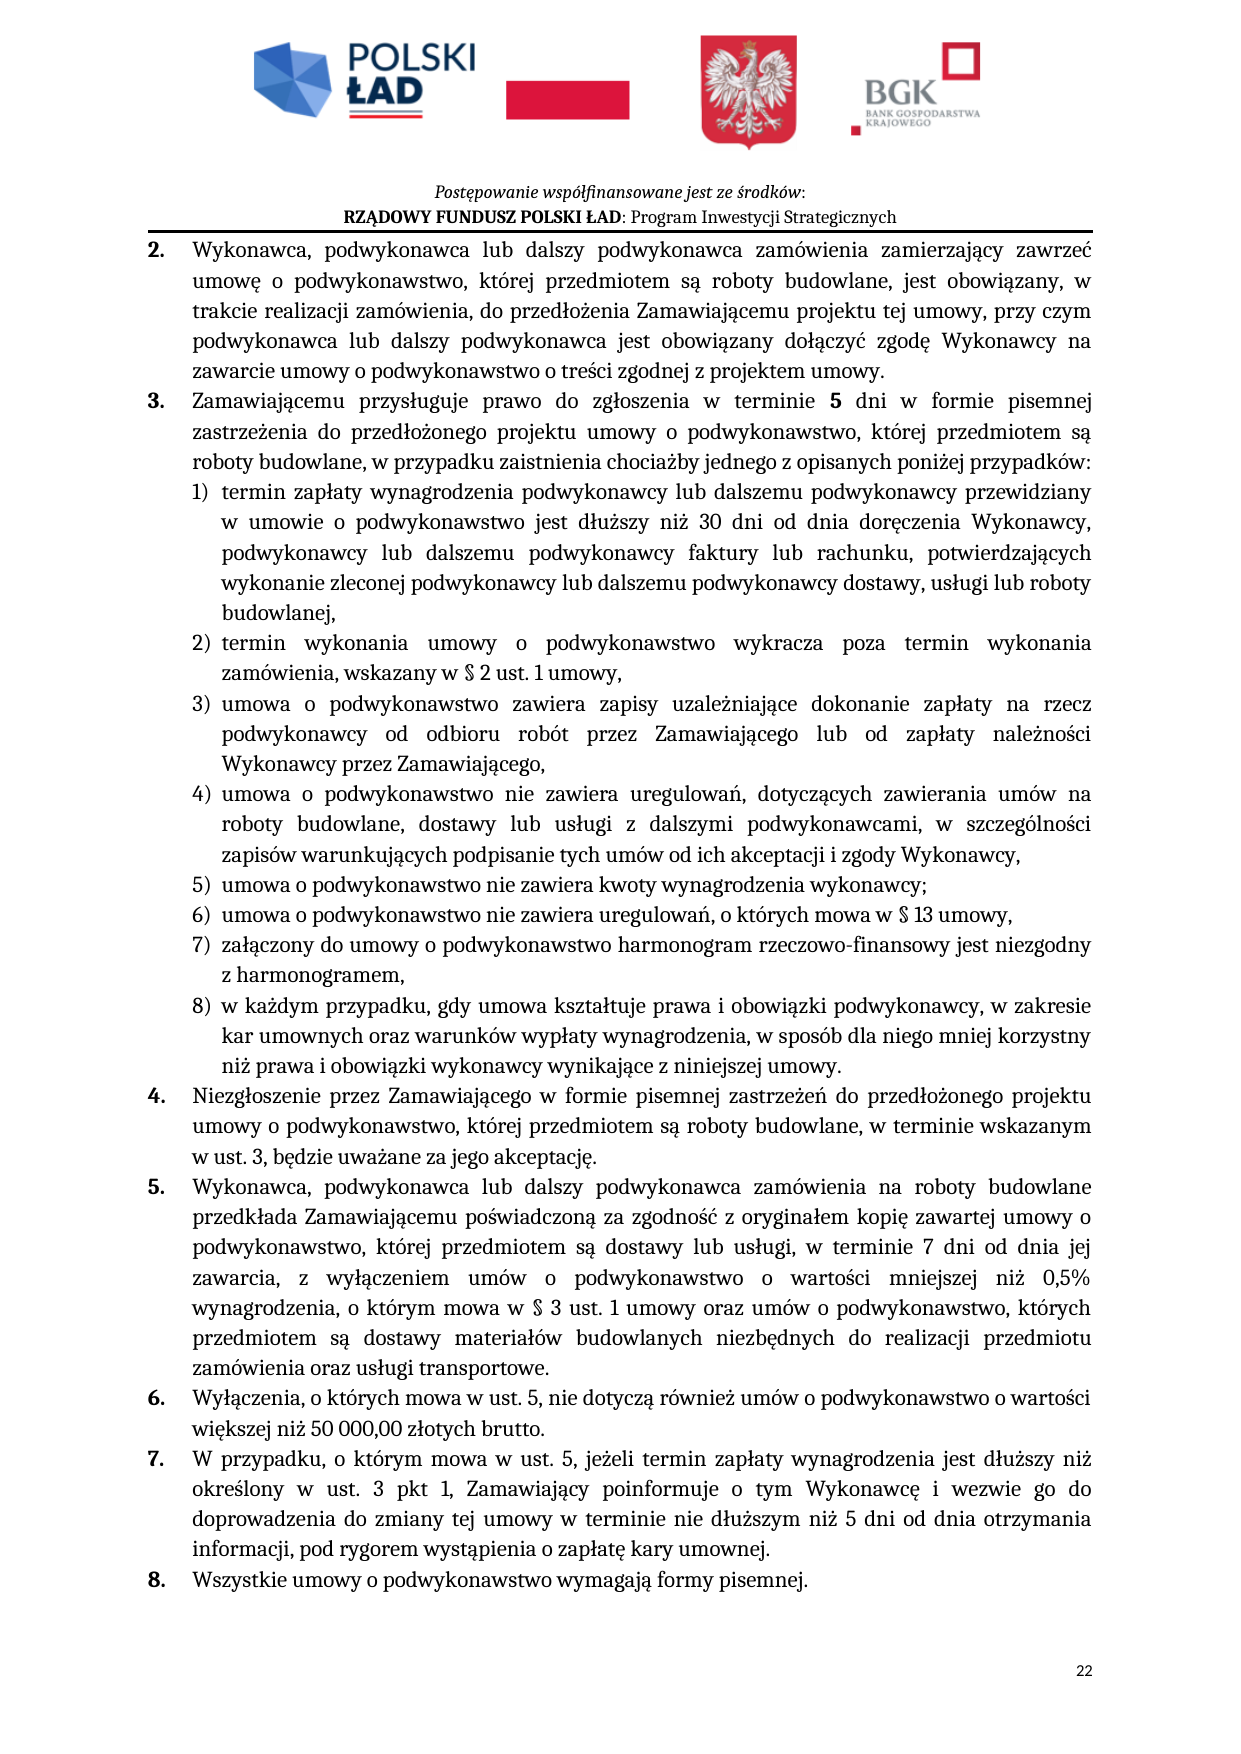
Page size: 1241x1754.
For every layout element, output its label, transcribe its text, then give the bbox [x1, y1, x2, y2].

list Wykonawca, podwykonawca lub dalszy podwykonawca zamówienia zamierzający zawrzeć umowę o podwykonawstwo, której przedmiotem są roboty budowlane, jest obowiązany, w trakcie realizacji zamówienia, do przedłożenia Zamawiającemu projektu tej umowy, przy czym podwykonawca lub dalszy podwykonawca jest obowiązany dołączyć zgodę Wykonawcy na zawarcie umowy o podwykonawstwo o treści zgodnej z projektem umowy. [148, 237, 1093, 384]
list załączony do umowy o podwykonawstwo harmonogram rzeczowo-finansowy jest niezgodny z harmonogramem, [192, 932, 1093, 988]
list Wszystkie umowy o podwykonawstwo wymagają formy pisemnej. [148, 1566, 1093, 1593]
list termin wykonania umowy o podwykonawstwo wykracza poza termin wykonania zamówienia, wskazany w § 2 ust. 1 umowy, [192, 630, 1093, 686]
list Niezgłoszenie przez Zamawiającego w formie pisemnej zastrzeżeń do przedłożonego projektu umowy o podwykonawstwo, której przedmiotem są roboty budowlane, w terminie wskazanym w ust. 3, będzie uważane za jego akceptację. [148, 1083, 1093, 1170]
list Zamawiającemu przysługuje prawo do zgłoszenia w terminie 5 dni w formie pisemnej zastrzeżenia do przedłożonego projektu umowy o podwykonawstwo, której przedmiotem są roboty budowlane, w przypadku zaistnienia chociażby jednego z opisanych poniżej przypadków: [148, 388, 1093, 475]
list W przypadku, o którym mowa w ust. 5, jeżeli termin zapłaty wynagrodzenia jest dłuższy niż określony w ust. 3 pkt 1, Zamawiający poinformuje o tym Wykonawcę i wezwie go do doprowadzenia do zmiany tej umowy w terminie nie dłuższym niż 5 dni od dnia otrzymania informacji, pod rygorem wystąpienia o zapłatę kary umownej. [148, 1446, 1093, 1562]
list Wyłączenia, o których mowa w ust. 5, nie dotyczą również umów o podwykonawstwo o wartości większej niż 50 000,00 złotych brutto. [148, 1385, 1093, 1442]
list umowa o podwykonawstwo nie zawiera uregulowań, dotyczących zawierania umów na roboty budowlane, dostawy lub usługi z dalszymi podwykonawcami, w szczególności zapisów warunkujących podpisanie tych umów od ich akceptacji i zgody Wykonawcy, [192, 781, 1093, 868]
list umowa o podwykonawstwo nie zawiera uregulowań, o których mowa w § 13 umowy, [192, 902, 1093, 928]
list umowa o podwykonawstwo zawiera zapisy uzależniające dokonanie zapłaty na rzecz podwykonawcy od odbioru robót przez Zamawiającego lub od zapłaty należności Wykonawcy przez Zamawiającego, [192, 690, 1093, 777]
list Wykonawca, podwykonawca lub dalszy podwykonawca zamówienia na roboty budowlane przedkłada Zamawiającemu poświadczoną za zgodność z oryginałem kopię zawartej umowy o podwykonawstwo, której przedmiotem są dostawy lub usługi, w terminie 7 dni od dnia jej zawarcia, z wyłączeniem umów o podwykonawstwo o wartości mniejszej niż 0,5% wynagrodzenia, o którym mowa w § 3 ust. 1 umowy oraz umów o podwykonawstwo, których przedmiotem są dostawy materiałów budowlanych niezbędnych do realizacji przedmiotu zamówienia oraz usługi transportowe. [148, 1174, 1093, 1381]
picture [236, 14, 1005, 157]
list umowa o podwykonawstwo nie zawiera kwoty wynagrodzenia wykonawcy; [192, 872, 1093, 898]
list termin zapłaty wynagrodzenia podwykonawcy lub dalszemu podwykonawcy przewidziany w umowie o podwykonawstwo jest dłuższy niż 30 dni od dnia doręczenia Wykonawcy, podwykonawcy lub dalszemu podwykonawcy faktury lub rachunku, potwierdzających wykonanie zleconej podwykonawcy lub dalszemu podwykonawcy dostawy, usługi lub roboty budowlanej, [192, 479, 1093, 626]
list w każdym przypadku, gdy umowa kształtuje prawa i obowiązki podwykonawcy, w zakresie kar umownych oraz warunków wypłaty wynagrodzenia, w sposób dla niego mniej korzystny niż prawa i obowiązki wykonawcy wynikające z niniejszej umowy. [192, 992, 1093, 1079]
